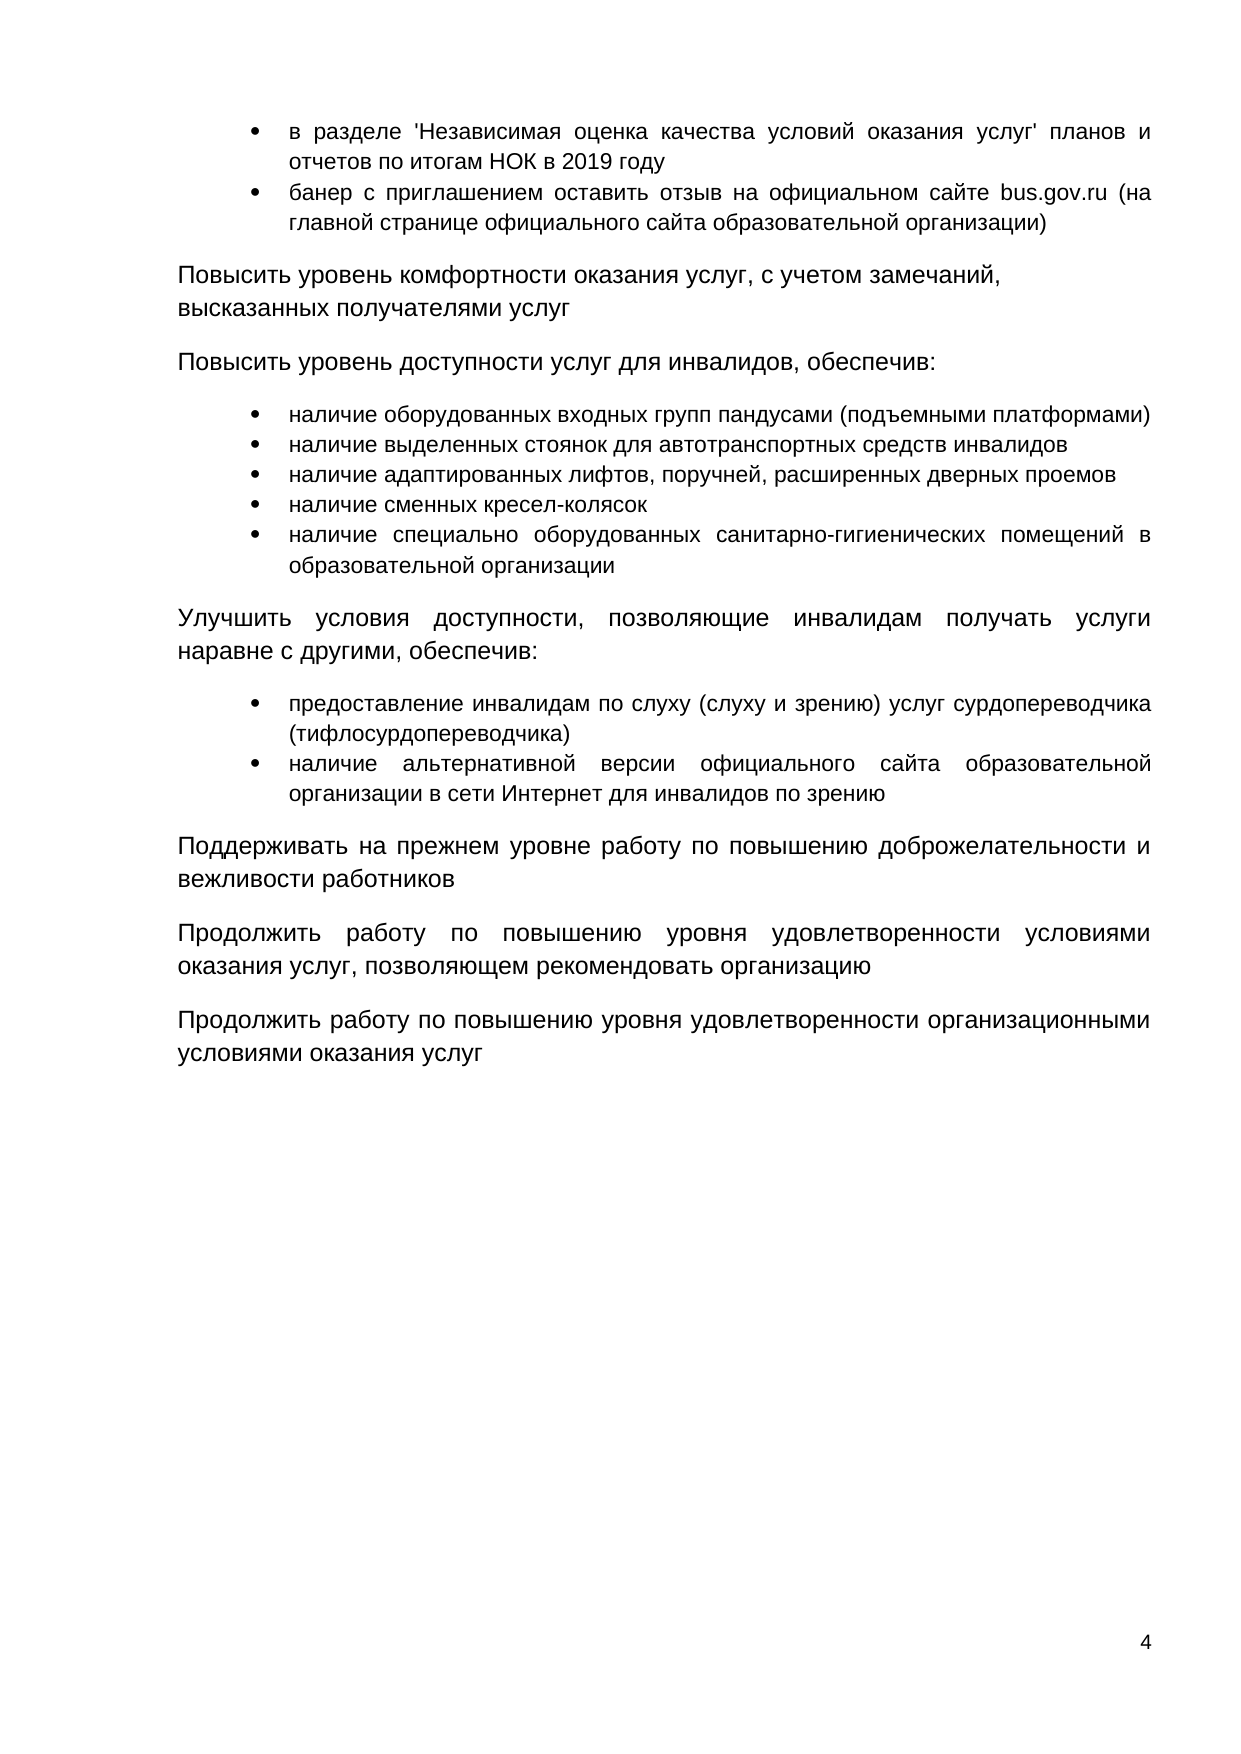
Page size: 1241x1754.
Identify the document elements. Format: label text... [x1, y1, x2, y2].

text Повысить уровень доступности услуг для инвалидов, обеспечив: [177, 347, 1152, 375]
text Улучшить условия доступности, позволяющие инвалидам получать услуги наравне с другими, обеспечив: [177, 603, 1152, 664]
list наличие адаптированных лифтов, поручней, расширенных дверных проемов [251, 461, 1152, 487]
text Продолжить работу по повышению уровня удовлетворенности условиями оказания услуг, позволяющем рекомендовать организацию [177, 918, 1152, 980]
list предоставление инвалидам по слуху (слуху и зрению) услуг сурдопереводчика (тифлосурдопереводчика) [251, 689, 1152, 746]
list наличие оборудованных входных групп пандусами (подъемными платформами) [251, 401, 1152, 427]
list наличие альтернативной версии официального сайта образовательной организации в сети Интернет для инвалидов по зрению [251, 750, 1152, 806]
list банер с приглашением оставить отзыв на официальном сайте bus.gov.ru (на главной странице официального сайта образовательной организации) [251, 178, 1152, 235]
list наличие сменных кресел-колясок [251, 491, 1152, 517]
text Продолжить работу по повышению уровня удовлетворенности организационными условиями оказания услуг [177, 1005, 1152, 1067]
list наличие специально оборудованных санитарно-гигиенических помещений в образовательной организации [251, 521, 1152, 578]
text Поддерживать на прежнем уровне работу по повышению доброжелательности и вежливости работников [177, 831, 1152, 893]
list наличие выделенных стоянок для автотранспортных средств инвалидов [251, 431, 1152, 457]
list в разделе 'Независимая оценка качества условий оказания услуг' планов и отчетов по итогам НОК в 2019 году [251, 118, 1152, 175]
text Повысить уровень комфортности оказания услуг, с учетом замечаний, высказанных получателями услуг [177, 260, 1152, 322]
